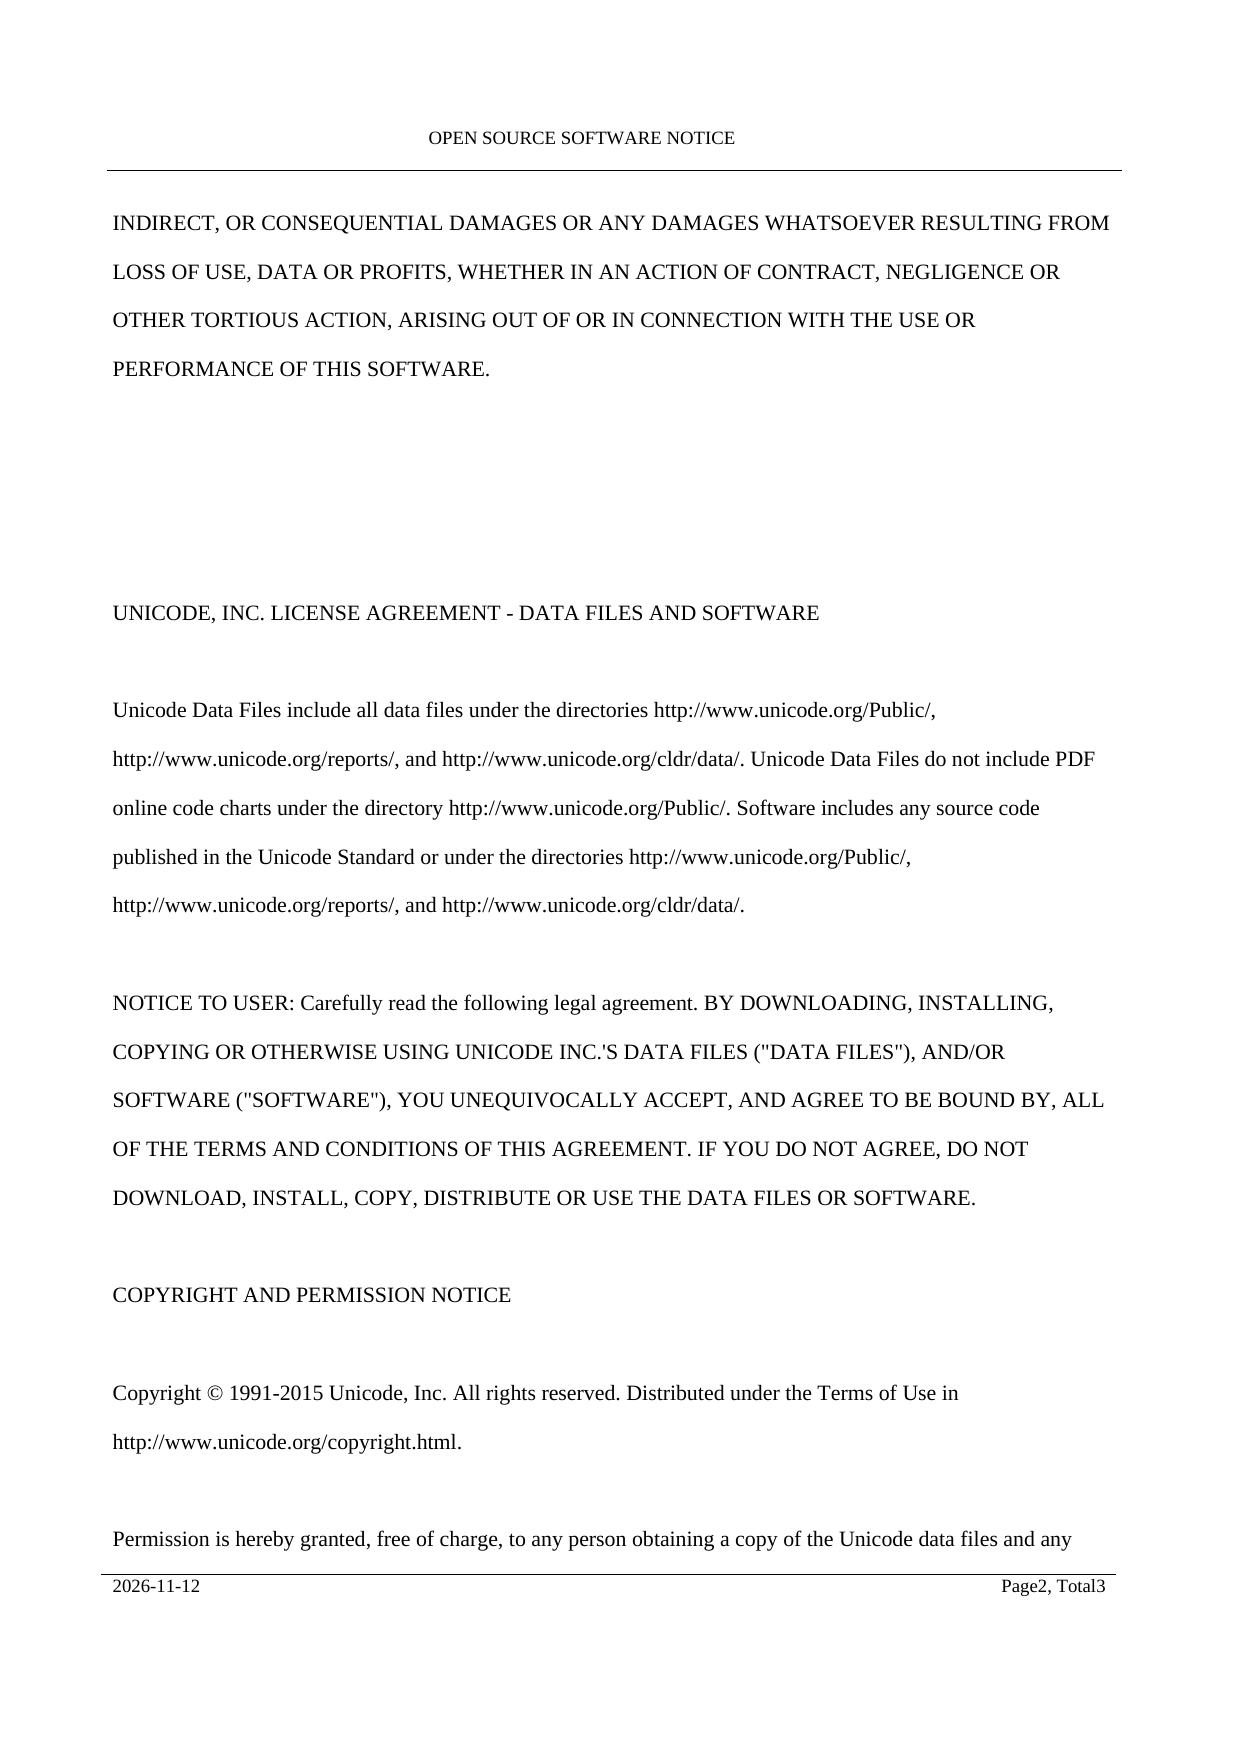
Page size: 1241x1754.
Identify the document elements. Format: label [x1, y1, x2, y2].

text [112, 206, 1128, 1555]
